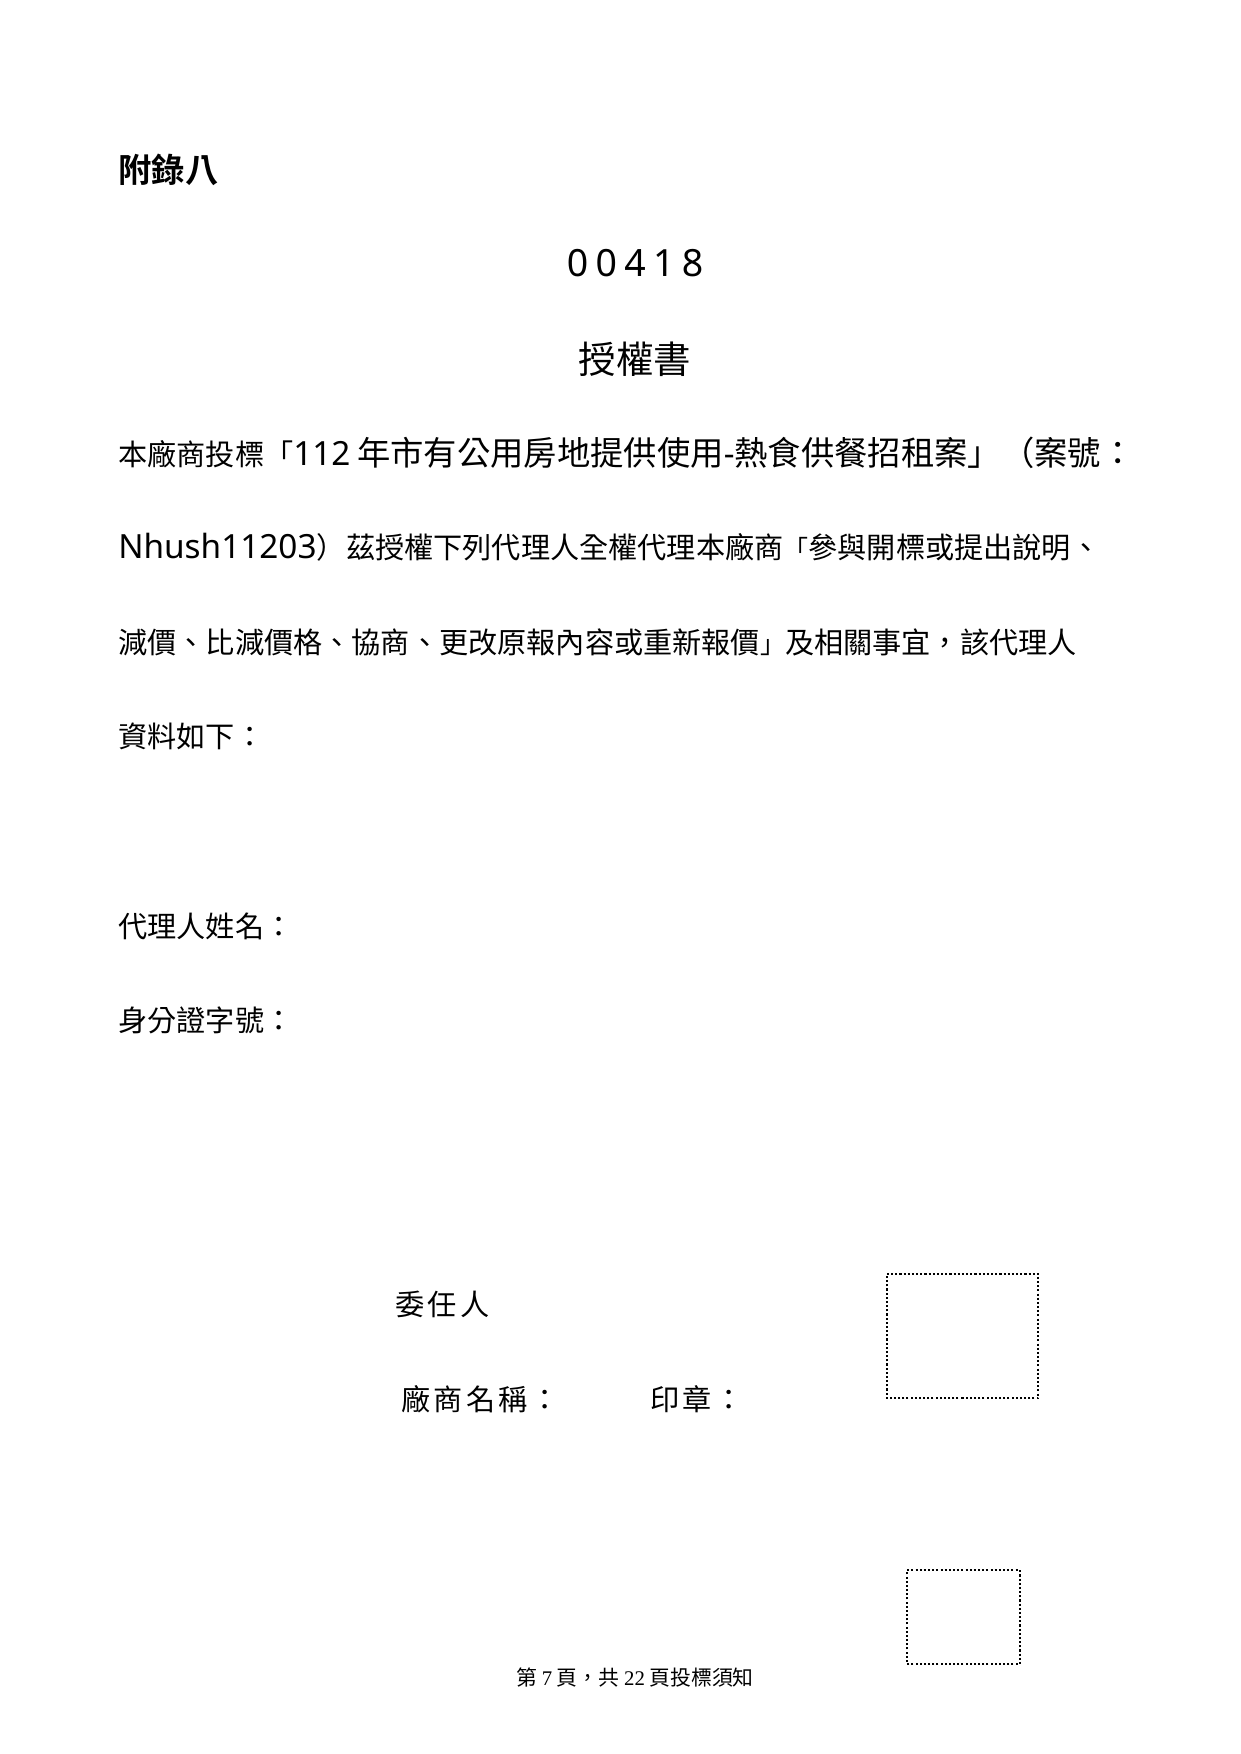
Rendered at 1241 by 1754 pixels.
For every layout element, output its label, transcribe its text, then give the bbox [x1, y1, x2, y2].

text 資料如下： [118, 688, 1152, 782]
text 委任人 [118, 1255, 1152, 1350]
text 身分證字號： [118, 972, 1152, 1066]
text 代理人姓名： [118, 877, 1152, 972]
text Nhush11203）茲授權下列代理人全權代理本廠商「參與開標或提出說明、 [118, 499, 1152, 593]
text 00418 [118, 215, 1152, 309]
text 授權書 [118, 309, 1152, 404]
text 廠商名稱： 印章： [118, 1350, 1152, 1444]
subtitle 附錄八 [118, 120, 1152, 215]
text 減價、比減價格、協商、更改原報內容或重新報價」及相關事宜，該代理人 [118, 593, 1152, 688]
text 本廠商投標「112年市有公用房地提供使用-熱食供餐招租案」（案號： [118, 404, 1152, 499]
